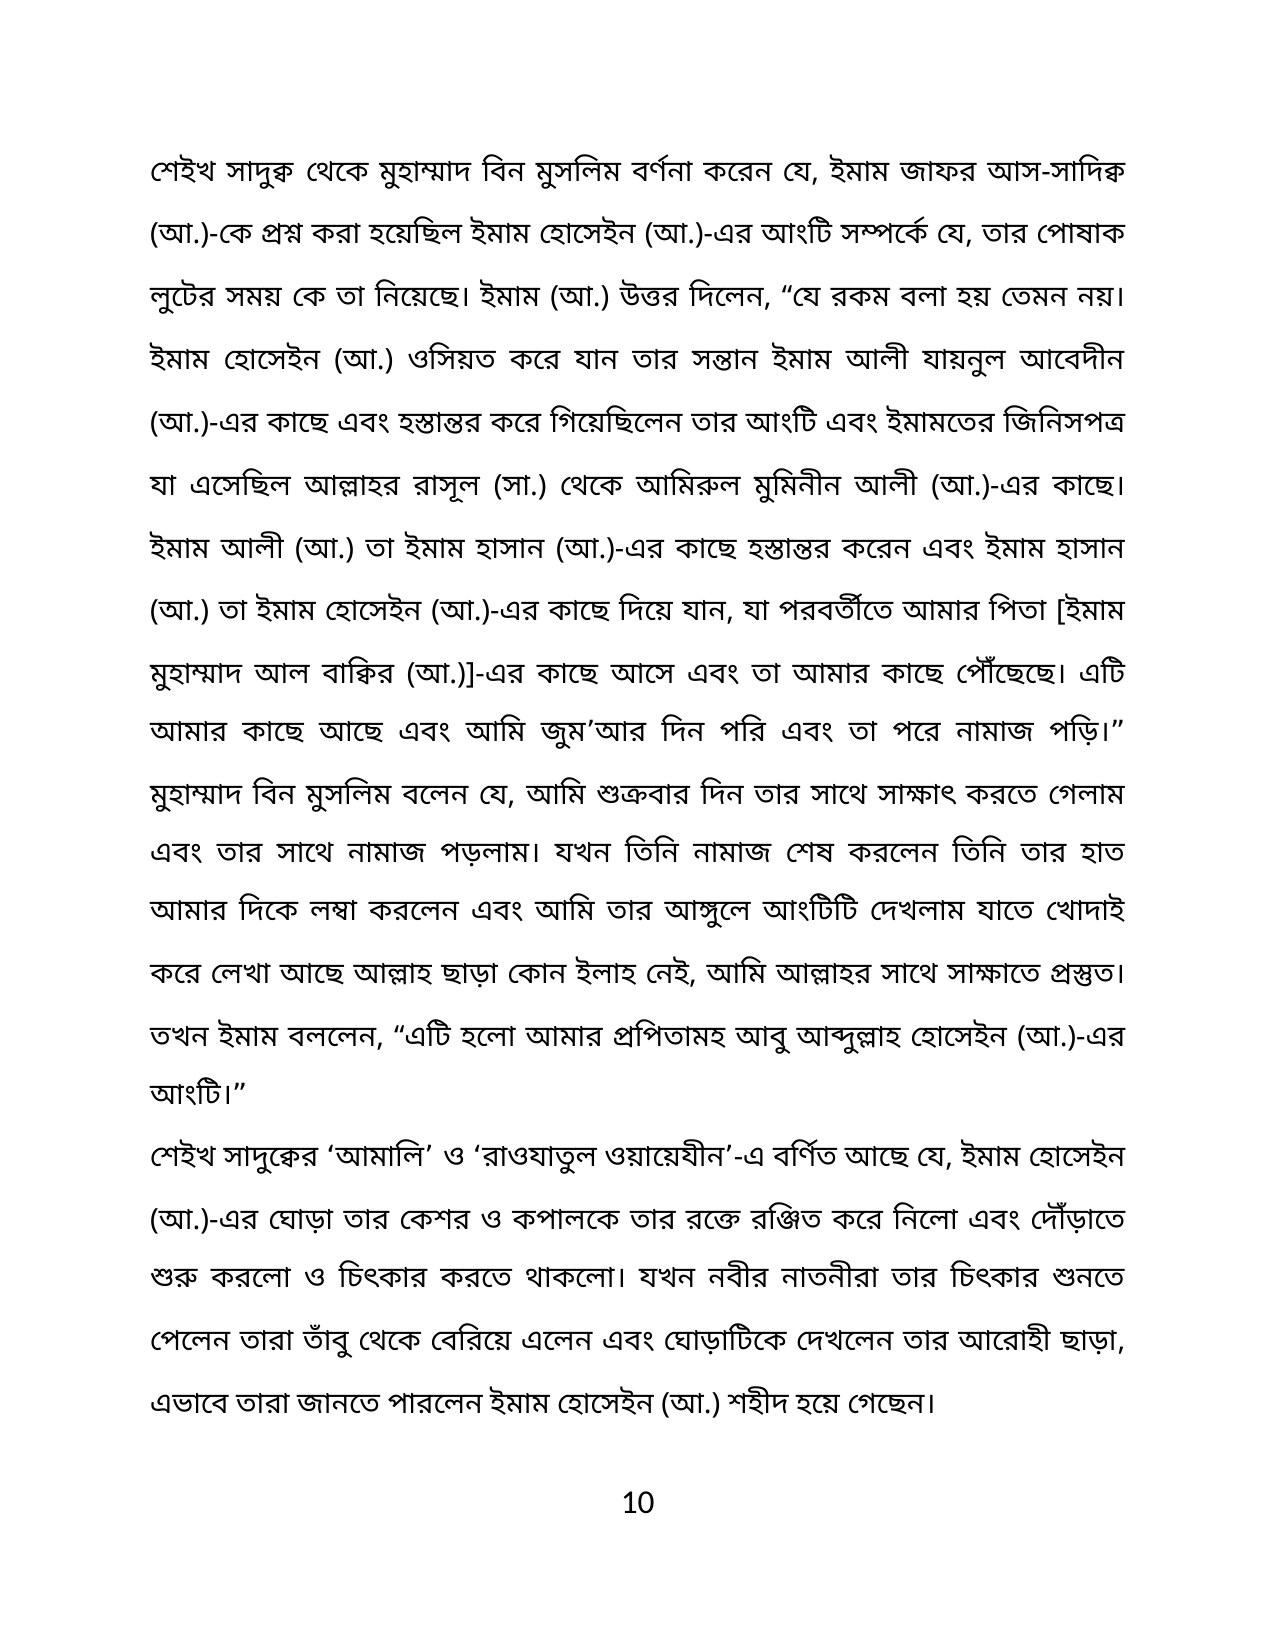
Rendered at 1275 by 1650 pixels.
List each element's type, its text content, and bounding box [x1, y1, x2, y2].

text শেইখ সাদুক্বের ‘আমালি’ ও ‘রাওযাতুল ওয়ায়েযীন’-এ বর্ণিত আছে যে, ইমাম হোসেইন (আ.)-এর ঘোড়া তার কেশর ও কপালকে তার রক্তে রঞ্জিত করে নিলো এবং দৌঁড়াতে শুরু করলো ও চিৎকার করতে থাকলো। যখন নবীর নাতনীরা তার চিৎকার শুনতে পেলেন তারা তাঁবু থেকে বেরিয়ে এলেন এবং ঘোড়াটিকে দেখলেন তার আরোহী ছাড়া, এভাবে তারা জানতে পারলেন ইমাম হোসেইন (আ.) শহীদ হয়ে গেছেন। [150, 1136, 1125, 1425]
text শেইখ সাদুক্ব থেকে মুহাম্মাদ বিন মুসলিম বর্ণনা করেন যে, ইমাম জাফর আস-সাদিক্ব (আ.)-কে প্রশ্ন করা হয়েছিল ইমাম হোসেইন (আ.)-এর আংটি সম্পর্কে যে, তার পোষাক লুটের সময় কে তা নিয়েছে। ইমাম (আ.) উত্তর দিলেন, “যে রকম বলা হয় তেমন নয়। ইমাম হোসেইন (আ.) ওসিয়ত করে যান তার সন্তান ইমাম আলী যায়নুল আবেদীন (আ.)-এর কাছে এবং হস্তান্তর করে গিয়েছিলেন তার আংটি এবং ইমামতের জিনিসপত্র যা এসেছিল আল্লাহর রাসূল (সা.) থেকে আমিরুল মুমিনীন আলী (আ.)-এর কাছে। ইমাম আলী (আ.) তা ইমাম হাসান (আ.)-এর কাছে হস্তান্তর করেন এবং ইমাম হাসান (আ.) তা ইমাম হোসেইন (আ.)-এর কাছে দিয়ে যান, যা পরবর্তীতে আমার পিতা [ইমাম মুহাম্মাদ আল বাক্বির (আ.)]-এর কাছে আসে এবং তা আমার কাছে পৌঁছেছে। এটি আমার কাছে আছে এবং আমি জুম’আর দিন পরি এবং তা পরে নামাজ পড়ি।” মুহাম্মাদ বিন মুসলিম বলেন যে, আমি শুক্রবার দিন তার সাথে সাক্ষাৎ করতে গেলাম এবং তার সাথে নামাজ পড়লাম। যখন তিনি নামাজ শেষ করলেন তিনি তার হাত আমার দিকে লম্বা করলেন এবং আমি তার আঙ্গুলে আংটিটি দেখলাম যাতে খোদাই করে লেখা আছে আল্লাহ ছাড়া কোন ইলাহ নেই, আমি আল্লাহর সাথে সাক্ষাতে প্রস্তুত। তখন ইমাম বললেন, “এটি হলো আমার প্রপিতামহ আবু আব্দুল্লাহ হোসেইন (আ.)-এর আংটি।” [150, 150, 1125, 1116]
